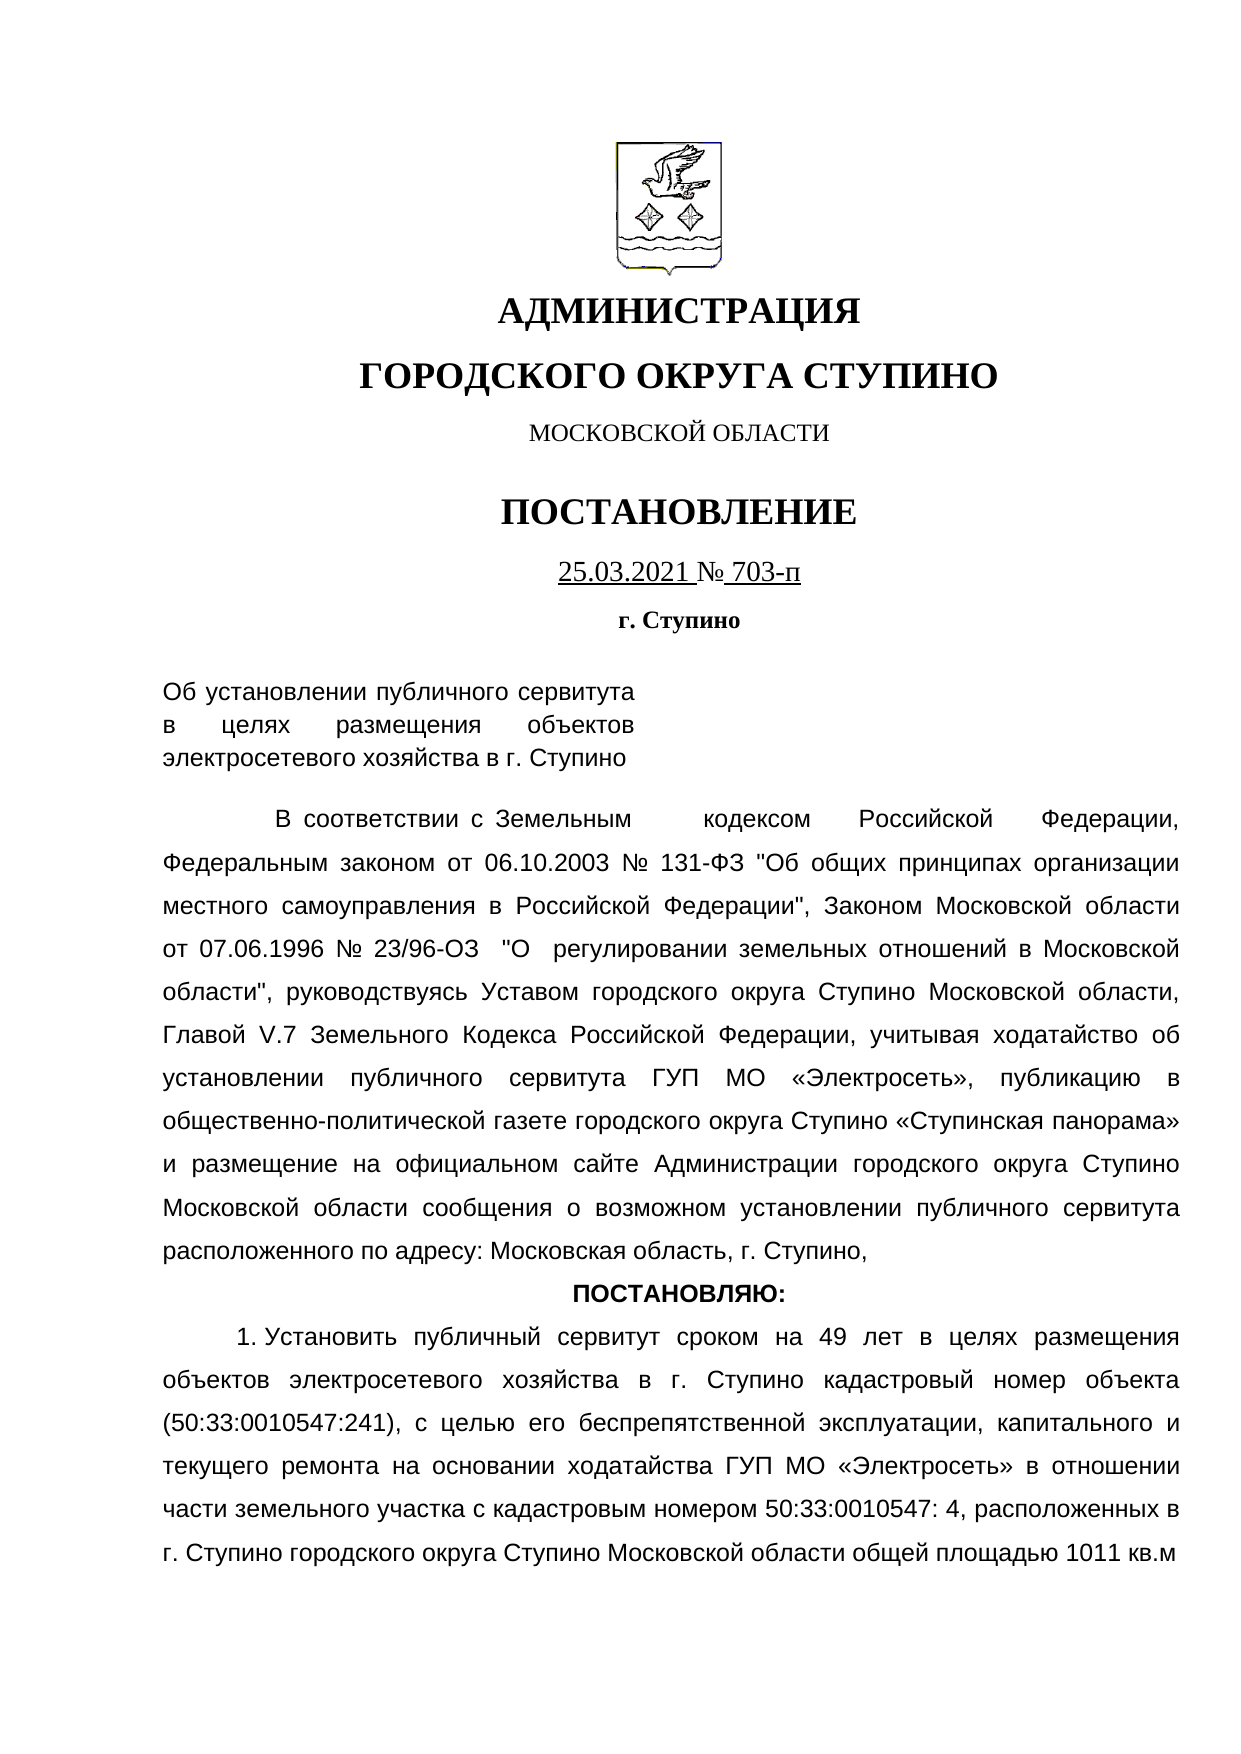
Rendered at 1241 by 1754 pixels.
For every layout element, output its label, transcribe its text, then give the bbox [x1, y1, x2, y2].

subtitle Об установлении публичного сервитута в целях размещения объектов электросетевого хозяйства в г. Ступино [162, 677, 635, 771]
text ПОСТАНОВЛЯЮ: [177, 1279, 1181, 1307]
text МОСКОВСКОЙ ОБЛАСТИ [177, 418, 1181, 447]
text В соответствии с Земельным кодексом Российской Федерации, Федеральным законом от 06.10.2003 № 131-ФЗ "Об общих принципах организации местного самоуправления в Российской Федерации", Законом Московской области от 07.06.1996 № 23/96-ОЗ "О регулировании земельных отношений в Московской области", руководствуясь Уставом городского округа Ступино Московской области, Главой V.7 Земельного Кодекса Российской Федерации, учитывая ходатайство об установлении публичного сервитута ГУП МО «Электросеть», публикацию в общественно-политической газете городского округа Ступино «Ступинская панорама» и размещение на официальном сайте Администрации городского округа Ступино Московской области сообщения о возможном установлении публичного сервитута расположенного по адресу: Московская область, г. Ступино, [162, 804, 1181, 1264]
text 1. Установить публичный сервитут сроком на 49 лет в целях размещения объектов электросетевого хозяйства в г. Ступино кадастровый номер объекта (50:33:0010547:241), с целью его беспрепятственной эксплуатации, капитального и текущего ремонта на основании ходатайства ГУП МО «Электросеть» в отношении части земельного участка с кадастровым номером 50:33:0010547: 4, расположенных в г. Ступино городского округа Ступино Московской области общей площадью 1011 кв.м [162, 1322, 1181, 1566]
text г. Ступино [177, 605, 1181, 633]
text ПОСТАНОВЛЕНИЕ [177, 490, 1181, 533]
subtitle ГОРОДСКОГО ОКРУГА СТУПИНО [177, 353, 1181, 396]
text 25.03.2021 № 703-п [177, 554, 1181, 588]
picture [613, 142, 724, 278]
subtitle АДМИНИСТРАЦИЯ [177, 288, 1181, 332]
